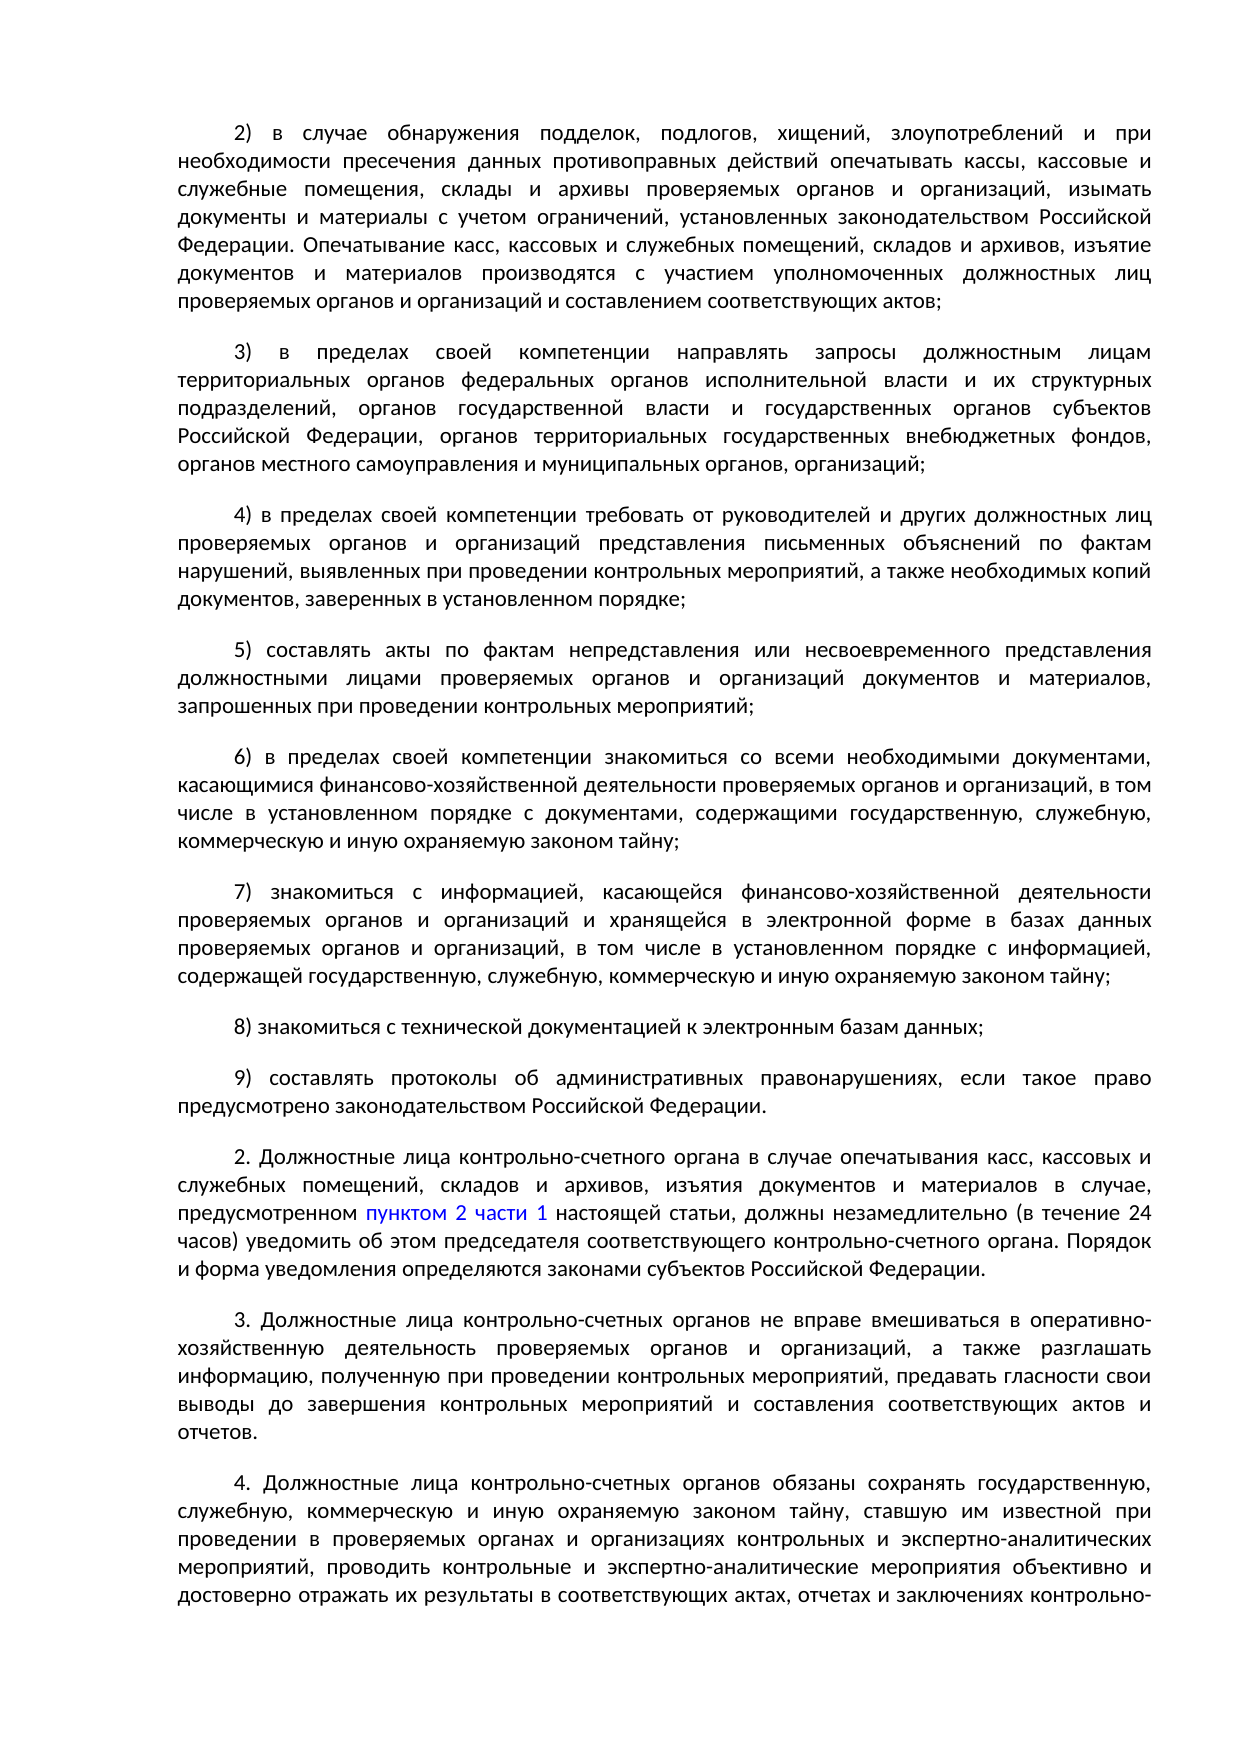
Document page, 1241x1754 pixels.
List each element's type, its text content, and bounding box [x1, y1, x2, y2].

text 2. Должностные лица контрольно-счетного органа в случае опечатывания касс, кассовых и служебных помещений, складов и архивов, изъятия документов и материалов в случае, предусмотренном пунктом 2 части 1 настоящей статьи, должны незамедлительно (в течение 24 часов) уведомить об этом председателя соответствующего контрольно-счетного органа. Порядок и форма уведомления определяются законами субъектов Российской Федерации. [177, 1142, 1152, 1282]
text 2) в случае обнаружения подделок, подлогов, хищений, злоупотреблений и при необходимости пресечения данных противоправных действий опечатывать кассы, кассовые и служебные помещения, склады и архивы проверяемых органов и организаций, изымать документы и материалы с учетом ограничений, установленных законодательством Российской Федерации. Опечатывание касс, кассовых и служебных помещений, складов и архивов, изъятие документов и материалов производятся с участием уполномоченных должностных лиц проверяемых органов и организаций и составлением соответствующих актов; [177, 118, 1152, 314]
text 8) знакомиться с технической документацией к электронным базам данных; [177, 1012, 1152, 1040]
text 7) знакомиться с информацией, касающейся финансово-хозяйственной деятельности проверяемых органов и организаций и хранящейся в электронной форме в базах данных проверяемых органов и организаций, в том числе в установленном порядке с информацией, содержащей государственную, служебную, коммерческую и иную охраняемую законом тайну; [177, 877, 1152, 989]
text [177, 1468, 1152, 1608]
text 9) составлять протоколы об административных правонарушениях, если такое право предусмотрено законодательством Российской Федерации. [177, 1063, 1152, 1119]
text 4) в пределах своей компетенции требовать от руководителей и других должностных лиц проверяемых органов и организаций представления письменных объяснений по фактам нарушений, выявленных при проведении контрольных мероприятий, а также необходимых копий документов, заверенных в установленном порядке; [177, 500, 1152, 612]
text 3. Должностные лица контрольно-счетных органов не вправе вмешиваться в оперативно-хозяйственную деятельность проверяемых органов и организаций, а также разглашать информацию, полученную при проведении контрольных мероприятий, предавать гласности свои выводы до завершения контрольных мероприятий и составления соответствующих актов и отчетов. [177, 1305, 1152, 1445]
text 6) в пределах своей компетенции знакомиться со всеми необходимыми документами, касающимися финансово-хозяйственной деятельности проверяемых органов и организаций, в том числе в установленном порядке с документами, содержащими государственную, служебную, коммерческую и иную охраняемую законом тайну; [177, 742, 1152, 854]
text 3) в пределах своей компетенции направлять запросы должностным лицам территориальных органов федеральных органов исполнительной власти и их структурных подразделений, органов государственной власти и государственных органов субъектов Российской Федерации, органов территориальных государственных внебюджетных фондов, органов местного самоуправления и муниципальных органов, организаций; [177, 337, 1152, 477]
text 5) составлять акты по фактам непредставления или несвоевременного представления должностными лицами проверяемых органов и организаций документов и материалов, запрошенных при проведении контрольных мероприятий; [177, 635, 1152, 719]
